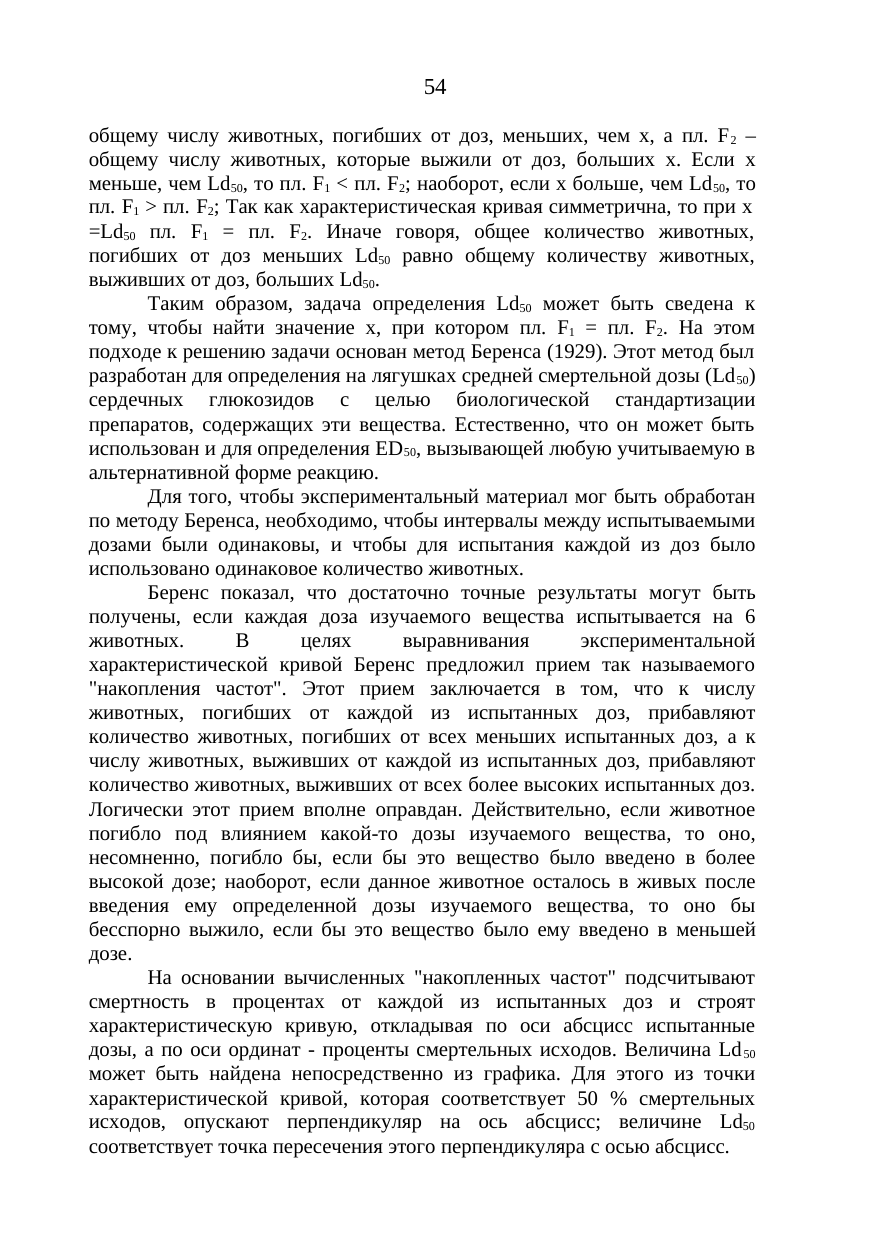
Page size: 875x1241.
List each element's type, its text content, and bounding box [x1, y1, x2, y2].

text На основании вычисленных "накопленных частот" подсчитывают смертность в процентах от каждой из испытанных доз и строят характеристическую кривую, откладывая по оси абсцисс испытанные дозы, а по оси ординат - проценты смертельных исходов. Величина Ld50 может быть найдена непосредственно из графика. Для этого из точки характеристической кривой, которая соответствует 50 % смертельных исходов, опускают перпендикуляр на ось абсцисс; величине Ld50 соответствует точка пересечения этого перпендикуляра с осью абсцисс. [88, 965, 755, 1158]
text Для того, чтобы экспериментальный материал мог быть обработан по методу Беренса, необходимо, чтобы интервалы между испытываемыми дозами были одинаковы, и чтобы для испытания каждой из доз было использовано одинаковое количество животных. [88, 484, 756, 580]
text =Ld50 пл. F1 = пл. F2. Иначе говоря, общее количество животных, погибших от доз меньших Ld50 равно общему количеству животных, выживших от доз, больших Ld50. [88, 219, 755, 291]
text Беренс показал, что достаточно точные результаты могут быть получены, если каждая доза изучаемого вещества испытывается на 6 животных. В целях выравнивания экспериментальной характеристической кривой Беренс предложил прием так называемого "накопления частот". Этот прием заключается в том, что к числу животных, погибших от каждой из испытанных доз, прибавляют количество животных, погибших от всех меньших испытанных доз, а к числу животных, выживших от каждой из испытанных доз, прибавляют количество животных, выживших от всех более высоких испытанных доз. Логически этот прием вполне оправдан. Действительно, если животное погибло под влиянием какой-то дозы изучаемого вещества, то оно, несомненно, погибло бы, если бы это вещество было введено в более высокой дозе; наоборот, если данное животное осталось в живых после введения ему определенной дозы изучаемого вещества, то оно бы бесспорно выжило, если бы это вещество было ему введено в меньшей дозе. [88, 580, 756, 965]
text Таким образом, задача определения Ld50 может быть сведена к тому, чтобы найти значение х, при котором пл. F1 = пл. F2. На этом подходе к решению задачи основан метод Беренса (1929). Этот метод был разработан для определения на лягушках средней смертельной дозы (Ld50) сердечных глюкозидов с целью биологической стандартизации препаратов, содержащих эти вещества. Естественно, что он может быть использован и для определения ED50, вызывающей любую учитываемую в альтернативной форме реакцию. [88, 291, 755, 484]
text общему числу животных, погибших от доз, меньших, чем х, а пл. F2 – общему числу животных, которые выжили от доз, больших х. Если х меньше, чем Ld50, то пл. F1 < пл. F2; наоборот, если х больше, чем Ld50, то пл. F1 > пл. F2; Так как характеристическая кривая симметрична, то при х [88, 124, 756, 218]
